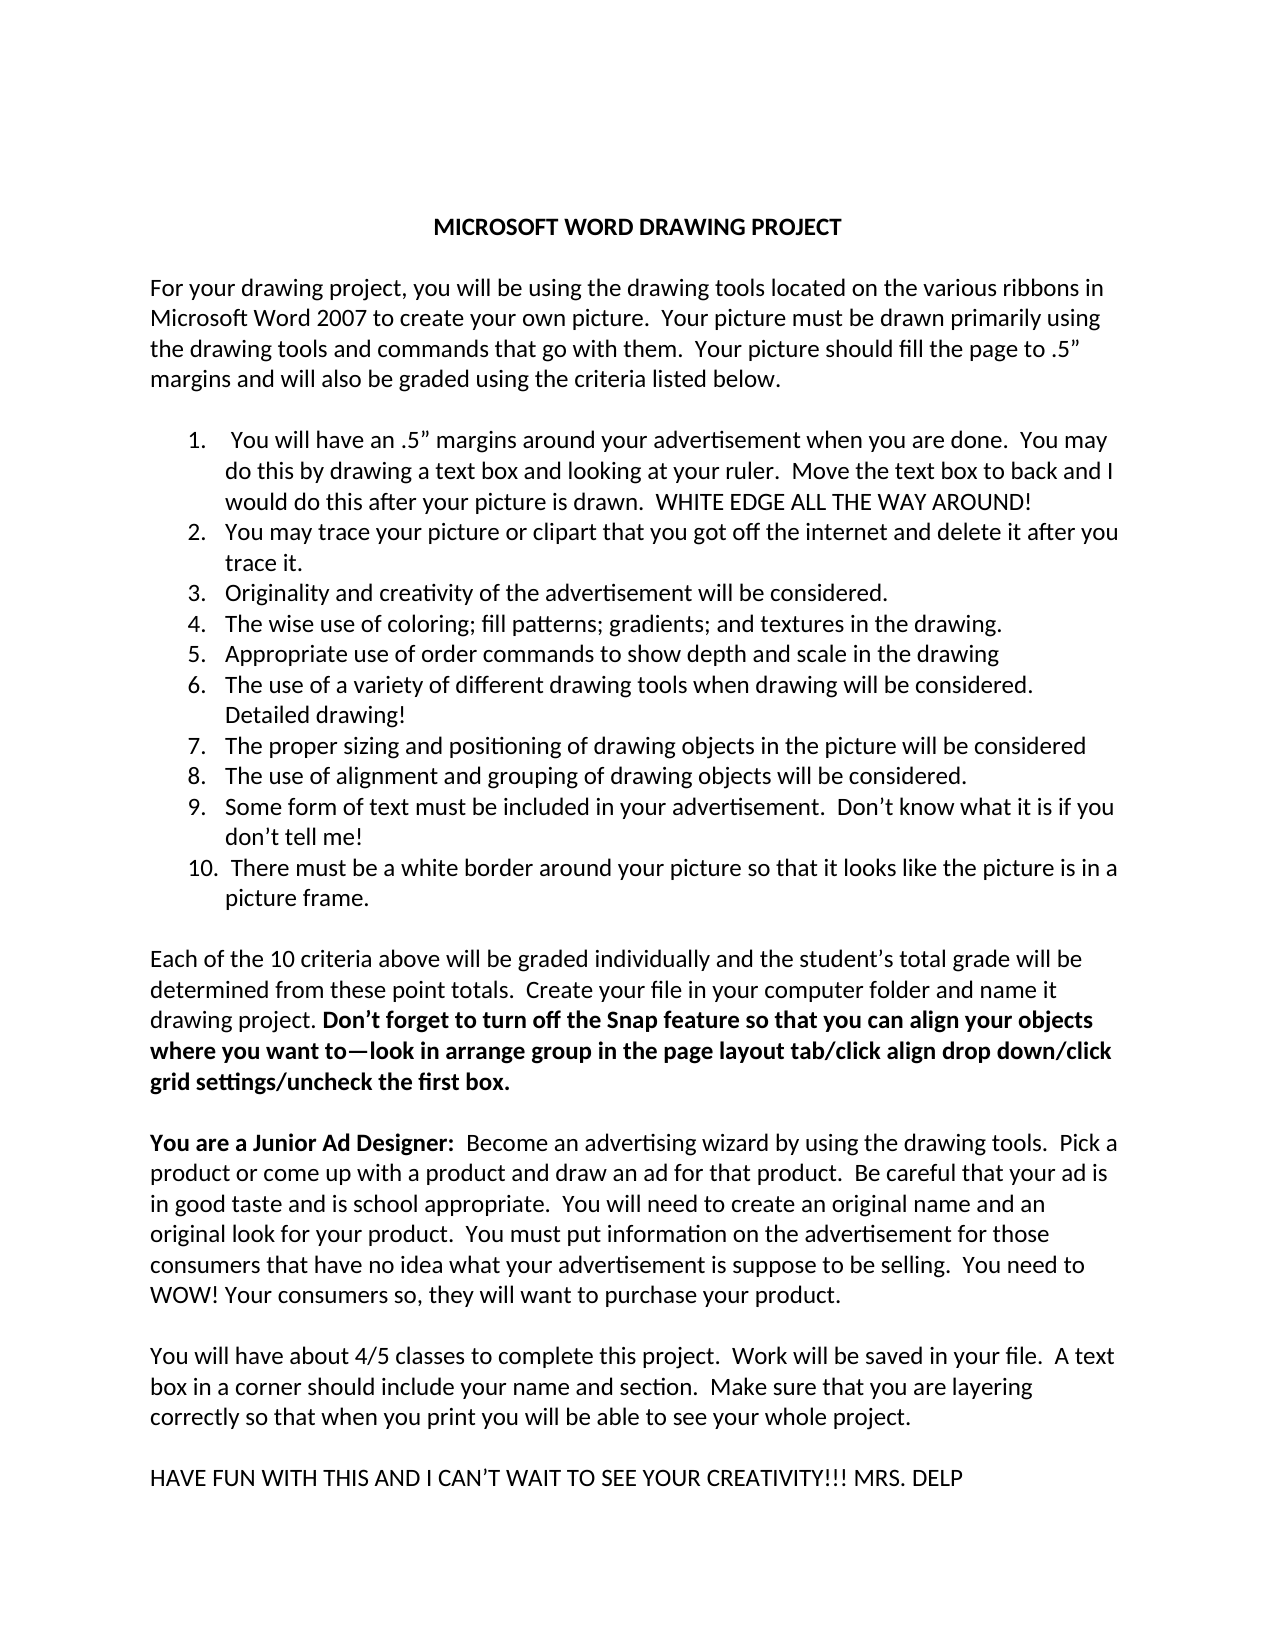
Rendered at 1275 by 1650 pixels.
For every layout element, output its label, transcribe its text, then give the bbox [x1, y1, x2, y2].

list Originality and creativity of the advertisement will be considered. [187, 577, 1125, 608]
text You will have about 4/5 classes to complete this project. Work will be saved in your file. A text box in a corner should include your name and section. Make sure that you are layering correctly so that when you print you will be able to see your whole project. [150, 1340, 1125, 1432]
text HAVE FUN WITH THIS AND I CAN’T WAIT TO SEE YOUR CREATIVITY!!! MRS. DELP [150, 1462, 1125, 1493]
list Appropriate use of order commands to show depth and scale in the drawing [187, 638, 1125, 669]
text MICROSOFT WORD DRAWING PROJECT [150, 211, 1125, 242]
list Some form of text must be included in your advertisement. Don’t know what it is if you don’t tell me! [187, 791, 1125, 852]
list The use of a variety of different drawing tools when drawing will be considered. Detailed drawing! [187, 669, 1125, 730]
list You may trace your picture or clipart that you got off the internet and delete it after you trace it. [187, 516, 1125, 577]
list You will have an .5” margins around your advertisement when you are done. You may do this by drawing a text box and looking at your ruler. Move the text box to back and I would do this after your picture is drawn. WHITE EDGE ALL THE WAY AROUND! [187, 425, 1125, 516]
list The proper sizing and positioning of drawing objects in the picture will be considered [187, 730, 1125, 760]
list There must be a white border around your picture so that it looks like the picture is in a picture frame. [187, 852, 1125, 913]
list The use of alignment and grouping of drawing objects will be considered. [187, 760, 1125, 791]
text Each of the 10 criteria above will be graded individually and the student’s total grade will be determined from these point totals. Create your file in your computer folder and name it drawing project. Don’t forget to turn off the Snap feature so that you can align your objects where you want to—look in arrange group in the page layout tab/click align drop down/click grid settings/uncheck the first box. [150, 943, 1125, 1096]
list The wise use of coloring; fill patterns; gradients; and textures in the drawing. [187, 608, 1125, 638]
text For your drawing project, you will be using the drawing tools located on the various ribbons in Microsoft Word 2007 to create your own picture. Your picture must be drawn primarily using the drawing tools and commands that go with them. Your picture should fill the page to .5” margins and will also be graded using the criteria listed below. [150, 272, 1125, 394]
text You are a Junior Ad Designer: Become an advertising wizard by using the drawing tools. Pick a product or come up with a product and draw an ad for that product. Be careful that your ad is in good taste and is school appropriate. You will need to create an original name and an original look for your product. You must put information on the advertisement for those consumers that have no idea what your advertisement is suppose to be selling. You need to WOW! Your consumers so, they will want to purchase your product. [150, 1127, 1125, 1310]
